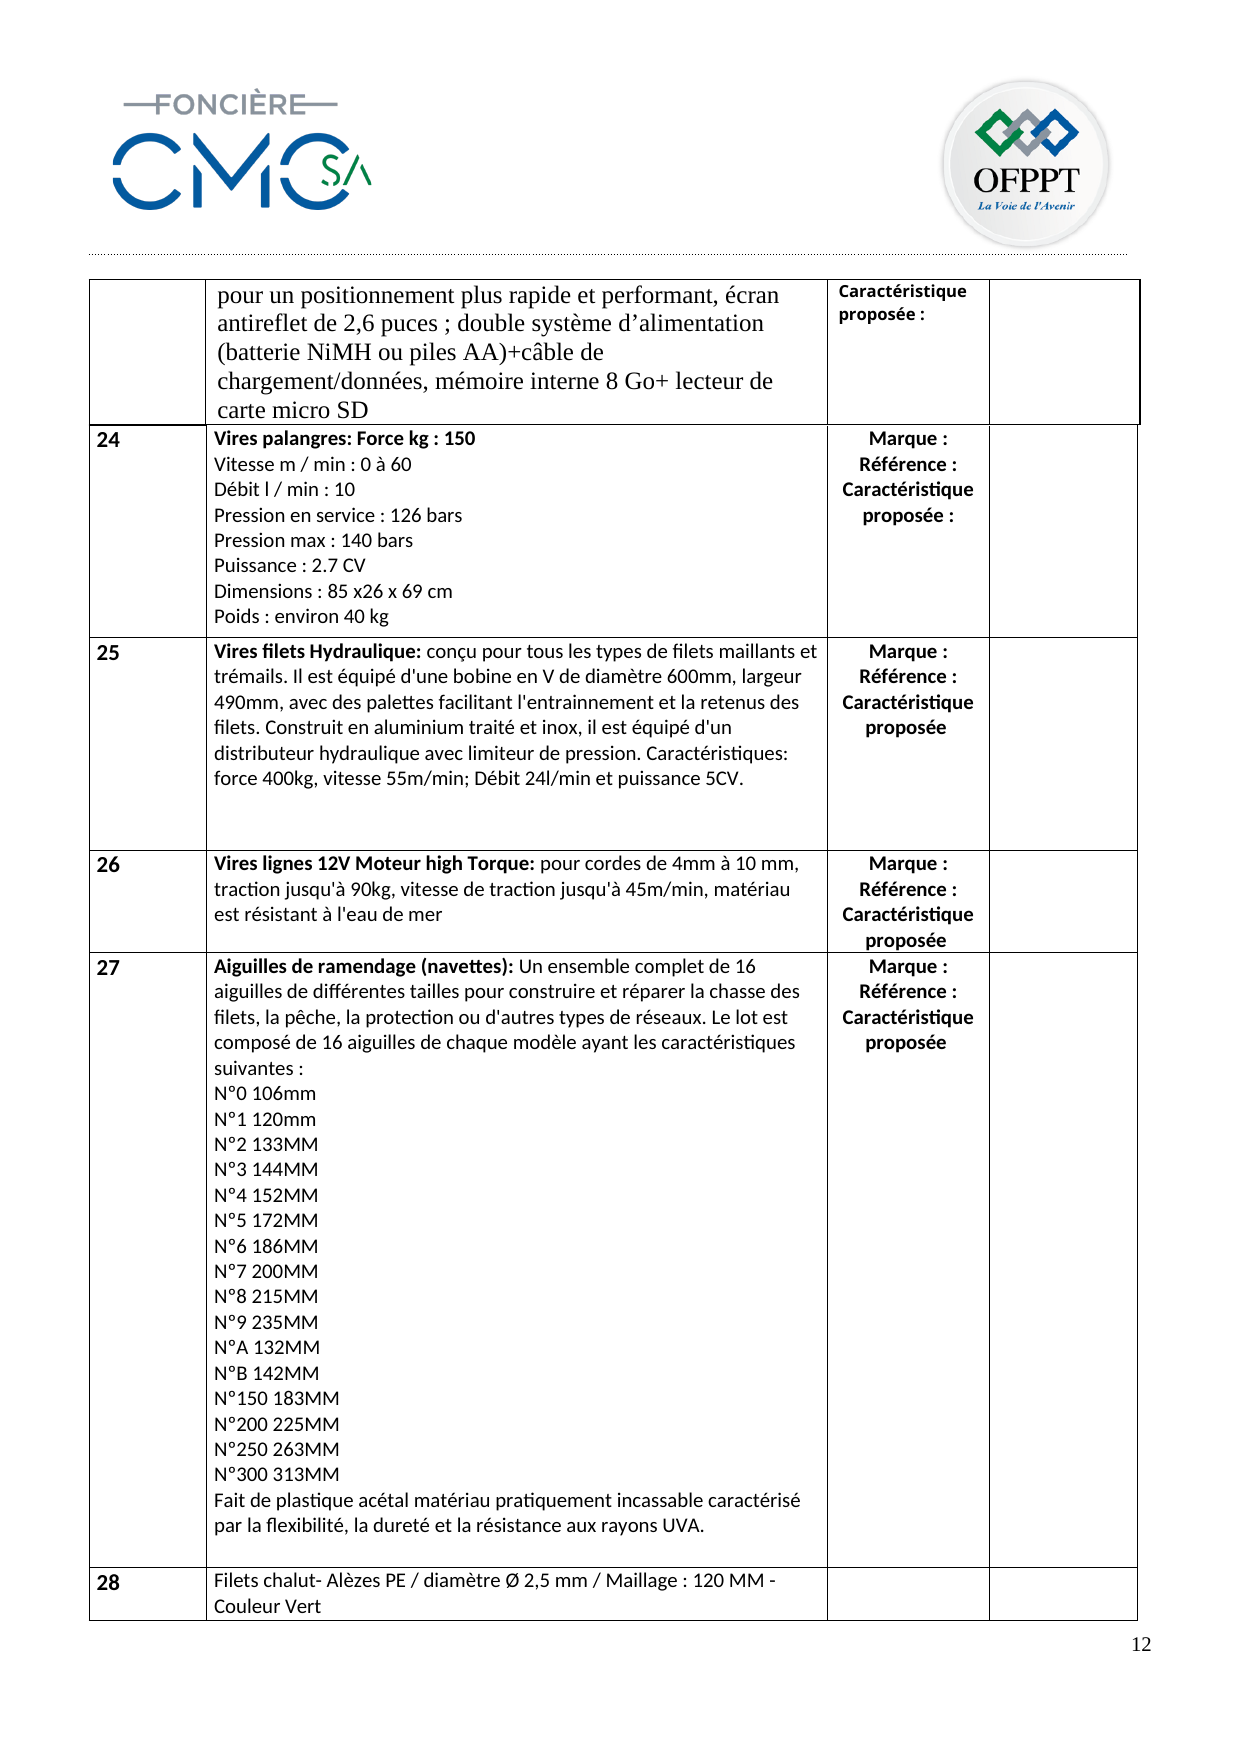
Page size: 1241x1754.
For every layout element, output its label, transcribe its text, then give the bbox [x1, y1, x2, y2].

table_header Vires palangres: Force kg : 150 Vitesse m / min : 0 à 60 Débit l / min : 10 Pression en service : 126 bars Pression max : 140 bars Puissance : 2.7 CV Dimensions : 85 x26 x 69 cm Poids : environ 40 kg [207, 425, 827, 637]
table_cell Vires lignes 12V Moteur high Torque: pour cordes de 4mm à 10 mm, traction jusqu'à 90kg, vitesse de traction jusqu'à 45m/min, matériau est résistant à l'eau de mer [207, 851, 827, 952]
table_cell Marque : Référence : Caractéristique proposée : [828, 280, 989, 423]
table_cell Marque : Référence : Caractéristique proposée [828, 953, 989, 1567]
table_cell [990, 851, 1137, 952]
table_cell 23 [90, 280, 205, 423]
table_cell Marque : Référence : Caractéristique proposée [828, 851, 989, 952]
table_header Marque : Référence : Caractéristique proposée : [828, 425, 989, 637]
table_header [990, 425, 1137, 637]
table_cell 28 [90, 1568, 206, 1620]
table_cell [990, 1568, 1137, 1620]
table_cell [828, 1568, 989, 1620]
table_header 24 [90, 426, 206, 637]
table_cell 26 [90, 851, 206, 952]
table_cell [990, 953, 1137, 1567]
table_cell Vires filets Hydraulique: conçu pour tous les types de filets maillants et trémails. Il est équipé d'une bobine en V de diamètre 600mm, largeur 490mm, avec des palettes facilitant l'entrainnement et la retenus des filets. Construit en aluminium traité et inox, il est équipé d'un distributeur hydraulique avec limiteur de pression. Caractéristiques: force 400kg, vitesse 55m/min; Débit 24l/min et puissance 5CV. [207, 638, 827, 849]
picture [935, 73, 1116, 254]
table_cell 25 [90, 638, 206, 849]
table_cell 27 [90, 953, 206, 1567]
table_cell [990, 638, 1137, 849]
table_cell [990, 280, 1139, 423]
picture [112, 88, 372, 210]
table_cell Aiguilles de ramendage (navettes): Un ensemble complet de 16 aiguilles de différentes tailles pour construire et réparer la chasse des filets, la pêche, la protection ou d'autres types de réseaux. Le lot est composé de 16 aiguilles de chaque modèle ayant les caractéristiques suivantes : Nº0 106mm Nº1 120mm Nº2 133MM Nº3 144MM Nº4 152MM Nº5 172MM Nº6 186MM Nº7 200MM Nº8 215MM Nº9 235MM NºA 132MM NºB 142MM Nº150 183MM Nº200 225MM Nº250 263MM Nº300 313MM Fait de plastique acétal matériau pratiquement incassable caractérisé par la flexibilité, la dureté et la résistance aux rayons UVA. [207, 953, 827, 1567]
table_cell Marque : Référence : Caractéristique proposée [828, 638, 989, 849]
table_cell Filets chalut- Alèzes PE / diamètre Ø 2,5 mm / Maillage : 120 MM - Couleur Vert [207, 1568, 827, 1620]
